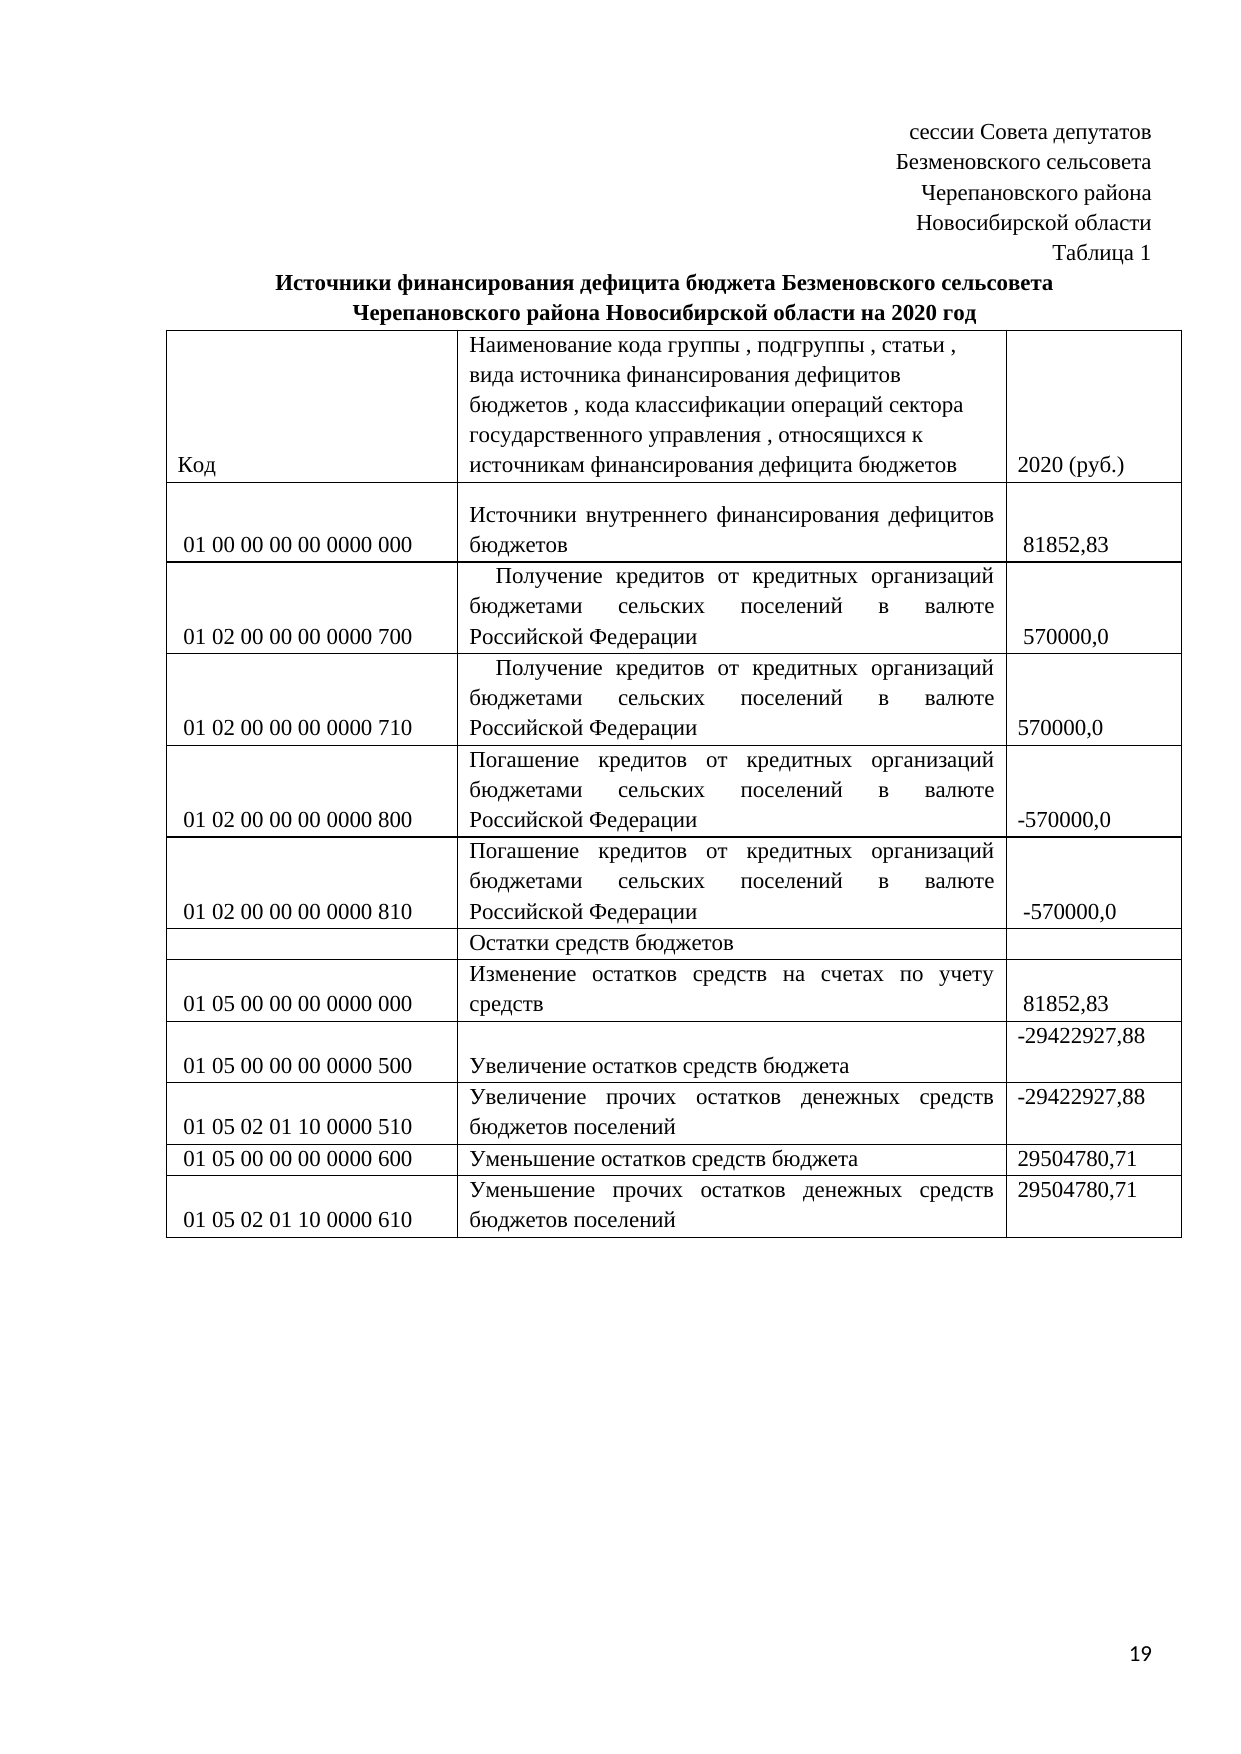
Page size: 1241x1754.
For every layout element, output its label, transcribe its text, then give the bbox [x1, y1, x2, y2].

text Черепановского района Новосибирской области на 2020 год [177, 299, 1152, 326]
table_cell 570000,0 [1007, 563, 1181, 653]
text Источники финансирования дефицита бюджета Безменовского сельсовета [177, 269, 1152, 296]
table_cell -570000,0 [1007, 838, 1181, 928]
table_cell 81852,83 [1007, 960, 1181, 1021]
table_cell 01 02 00 00 00 0000 710 [167, 654, 457, 745]
table_cell Уменьшение остатков средств бюджета [458, 1145, 1006, 1175]
table_cell Получение кредитов от кредитных организаций бюджетами сельских поселений в валюте Российской Федерации [458, 563, 1006, 653]
table_cell Источники внутреннего финансирования дефицитов бюджетов [458, 483, 1006, 561]
table_cell 01 05 02 01 10 0000 610 [167, 1176, 457, 1237]
table_header 2020 (руб.) [1007, 331, 1181, 482]
table_header Наименование кода группы , подгруппы , статьи , вида источника финансирования дефицитов бюджетов , кода классификации операций сектора государственного управления , относящихся к источникам финансирования дефицита бюджетов [458, 331, 1006, 482]
table_cell Увеличение прочих остатков денежных средств бюджетов поселений [458, 1083, 1006, 1144]
text Черепановского района [620, 178, 1152, 205]
table_cell 01 02 00 00 00 0000 800 [167, 746, 457, 836]
text Таблица 1 [620, 239, 1152, 265]
table_cell Увеличение остатков средств бюджета [458, 1022, 1006, 1082]
table_cell Остатки средств бюджетов [458, 929, 1006, 959]
table_cell Погашение кредитов от кредитных организаций бюджетами сельских поселений в валюте Российской Федерации [458, 838, 1006, 928]
table_cell 01 05 02 01 10 0000 510 [167, 1083, 457, 1144]
table_cell 29504780,71 [1007, 1145, 1181, 1175]
table_cell -29422927,88 [1007, 1083, 1181, 1144]
table_cell 29504780,71 [1007, 1176, 1181, 1237]
table_cell Получение кредитов от кредитных организаций бюджетами сельских поселений в валюте Российской Федерации [458, 654, 1006, 745]
table_cell 81852,83 [1007, 483, 1181, 561]
table_cell Уменьшение прочих остатков денежных средств бюджетов поселений [458, 1176, 1006, 1237]
table_cell Изменение остатков средств на счетах по учету средств [458, 960, 1006, 1021]
table_cell [1007, 929, 1181, 959]
table_cell 01 02 00 00 00 0000 700 [167, 563, 457, 653]
text сессии Совета депутатов [620, 118, 1152, 144]
table_cell Погашение кредитов от кредитных организаций бюджетами сельских поселений в валюте Российской Федерации [458, 746, 1006, 836]
text Новосибирской области [620, 209, 1152, 235]
table_cell 01 00 00 00 00 0000 000 [167, 483, 457, 561]
table_header Код [167, 331, 457, 482]
text Безменовского сельсовета [620, 148, 1152, 175]
table_cell -570000,0 [1007, 746, 1181, 836]
table_cell 01 05 00 00 00 0000 600 [167, 1145, 457, 1175]
table_cell -29422927,88 [1007, 1022, 1181, 1082]
table_cell 01 05 00 00 00 0000 000 [167, 960, 457, 1021]
table_cell 01 02 00 00 00 0000 810 [167, 838, 457, 928]
table_cell 01 05 00 00 00 0000 500 [167, 1022, 457, 1082]
table_cell [167, 929, 457, 959]
table_cell 570000,0 [1007, 654, 1181, 745]
